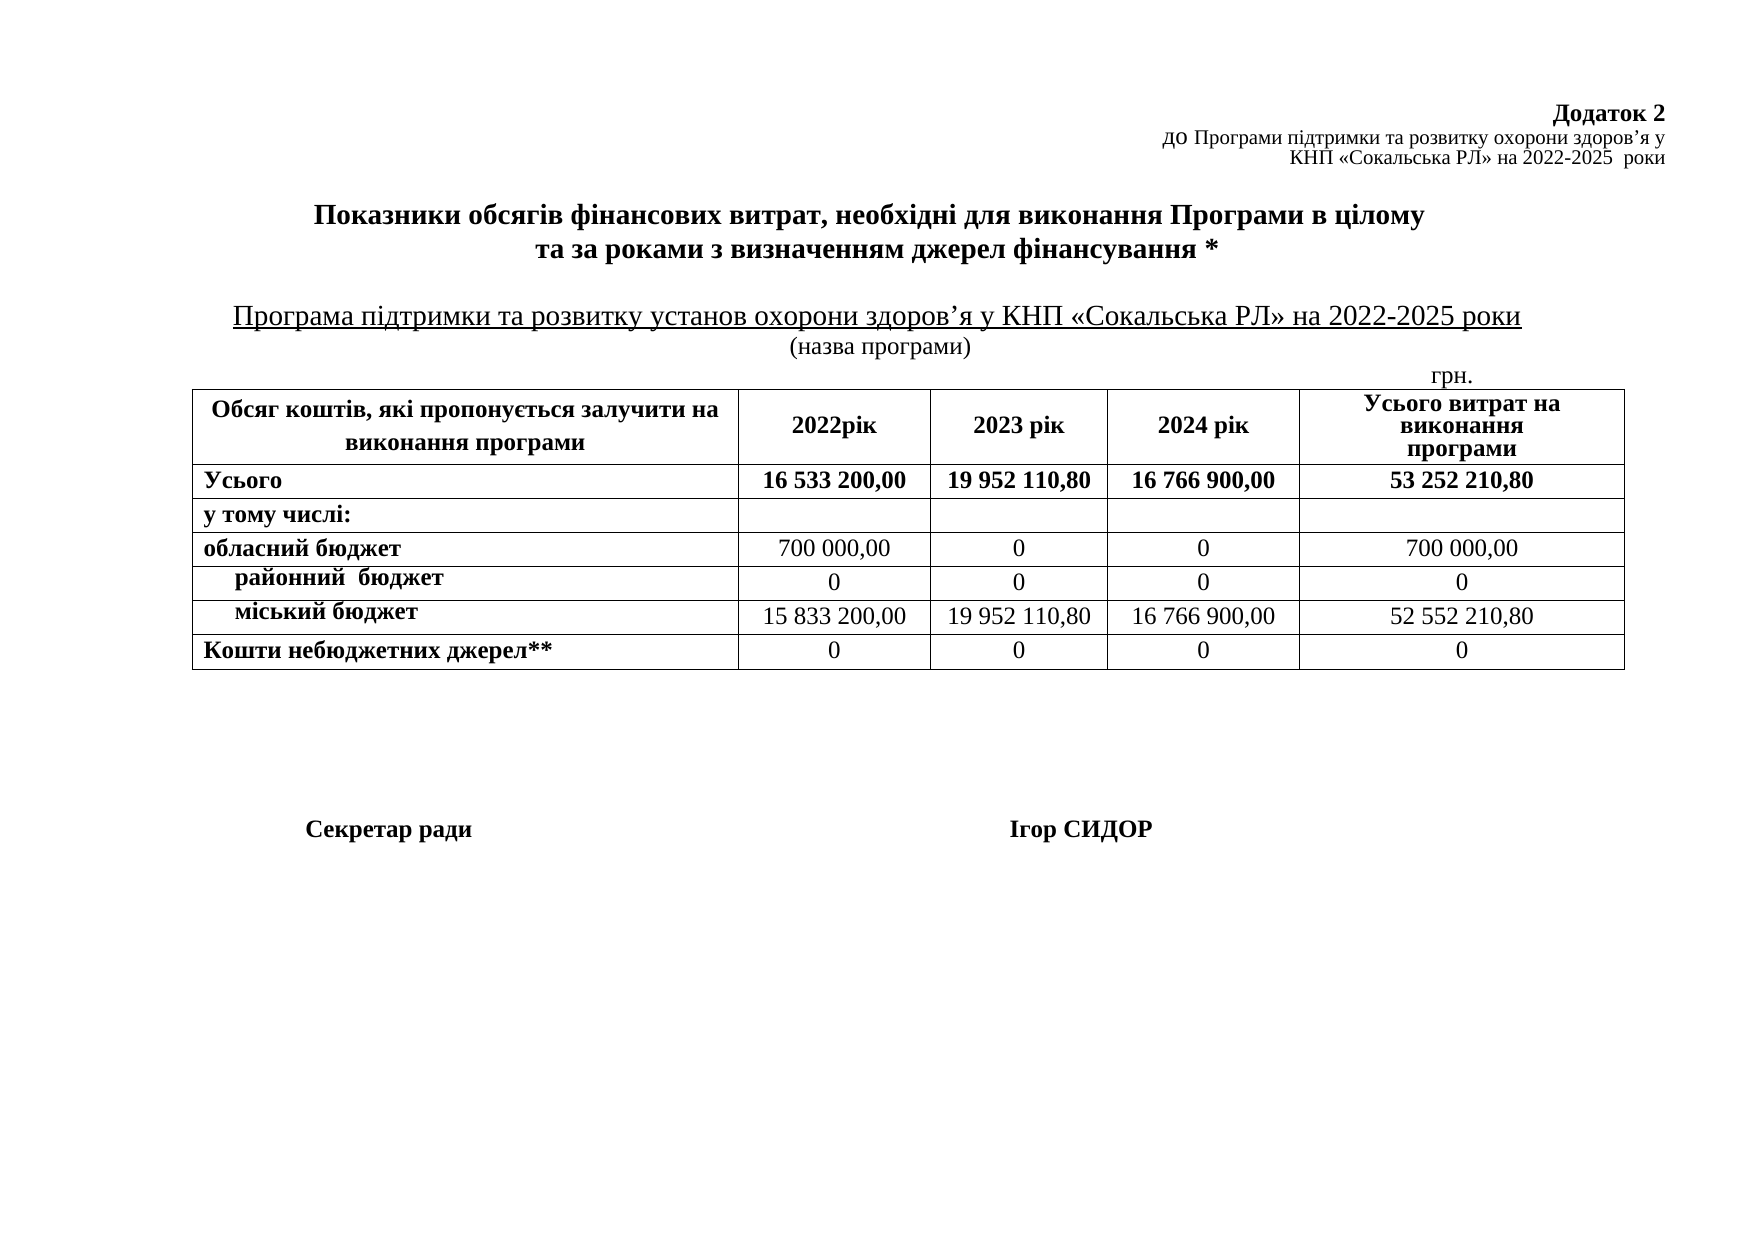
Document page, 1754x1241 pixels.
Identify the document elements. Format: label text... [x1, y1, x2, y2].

table_cell 0 [931, 533, 1107, 566]
text Програма підтримки та розвитку установ охорони здоров’я у КНП «Сокальська РЛ» на 2022-2025 роки [88, 298, 1665, 331]
table_header 2022рік [739, 390, 930, 464]
table_cell у тому числі: [193, 499, 738, 532]
table_cell 700 000,00 [739, 533, 930, 566]
table_cell 16 766 900,00 [1108, 465, 1299, 498]
text (назва програми) [88, 331, 1665, 360]
table_cell 19 952 110,80 [931, 465, 1107, 498]
table_cell 700 000,00 [1300, 533, 1624, 566]
table_cell 0 [931, 635, 1107, 668]
table_cell 0 [1108, 567, 1299, 600]
table_cell 0 [1108, 533, 1299, 566]
table_cell міський бюджет [193, 601, 738, 634]
table_cell 0 [1300, 635, 1624, 668]
table_cell 52 552 210,80 [1300, 601, 1624, 634]
table_cell Усього [193, 465, 738, 498]
table_header 2023 рік [931, 390, 1107, 464]
table_header Усього витрат на виконання програми [1300, 390, 1624, 464]
table_cell Кошти небюджетних джерел** [193, 635, 738, 668]
text грн. [88, 360, 1665, 389]
text Показники обсягів фінансових витрат, необхідні для виконання Програми в цілому [88, 197, 1665, 231]
table_cell обласний бюджет [193, 533, 738, 566]
table_cell [1300, 499, 1624, 532]
text КНП «Сокальська РЛ» на 2022-2025 роки [88, 149, 1665, 168]
text та за роками з визначенням джерел фінансування * [88, 231, 1665, 264]
table_header 2024 рік [1108, 390, 1299, 464]
table_cell 0 [931, 567, 1107, 600]
table_cell 19 952 110,80 [931, 601, 1107, 634]
table_cell районний бюджет [193, 567, 738, 600]
table_cell 0 [1108, 635, 1299, 668]
table_cell 15 833 200,00 [739, 601, 930, 634]
table_cell 0 [739, 567, 930, 600]
table_cell [931, 499, 1107, 532]
table_cell 0 [739, 635, 930, 668]
table_header Обсяг коштів, які пропонується залучити на виконання програми [193, 390, 738, 464]
table_cell [1108, 499, 1299, 532]
text Додаток 2 [1225, 103, 1665, 126]
table_cell 16 533 200,00 [739, 465, 930, 498]
table_cell 16 766 900,00 [1108, 601, 1299, 634]
text до Програми підтримки та розвитку охорони здоров’я у [583, 126, 1665, 149]
table_cell 53 252 210,80 [1300, 465, 1624, 498]
text Секретар ради Ігор СИДОР [305, 819, 1665, 842]
table_cell 0 [1300, 567, 1624, 600]
table_cell [739, 499, 930, 532]
